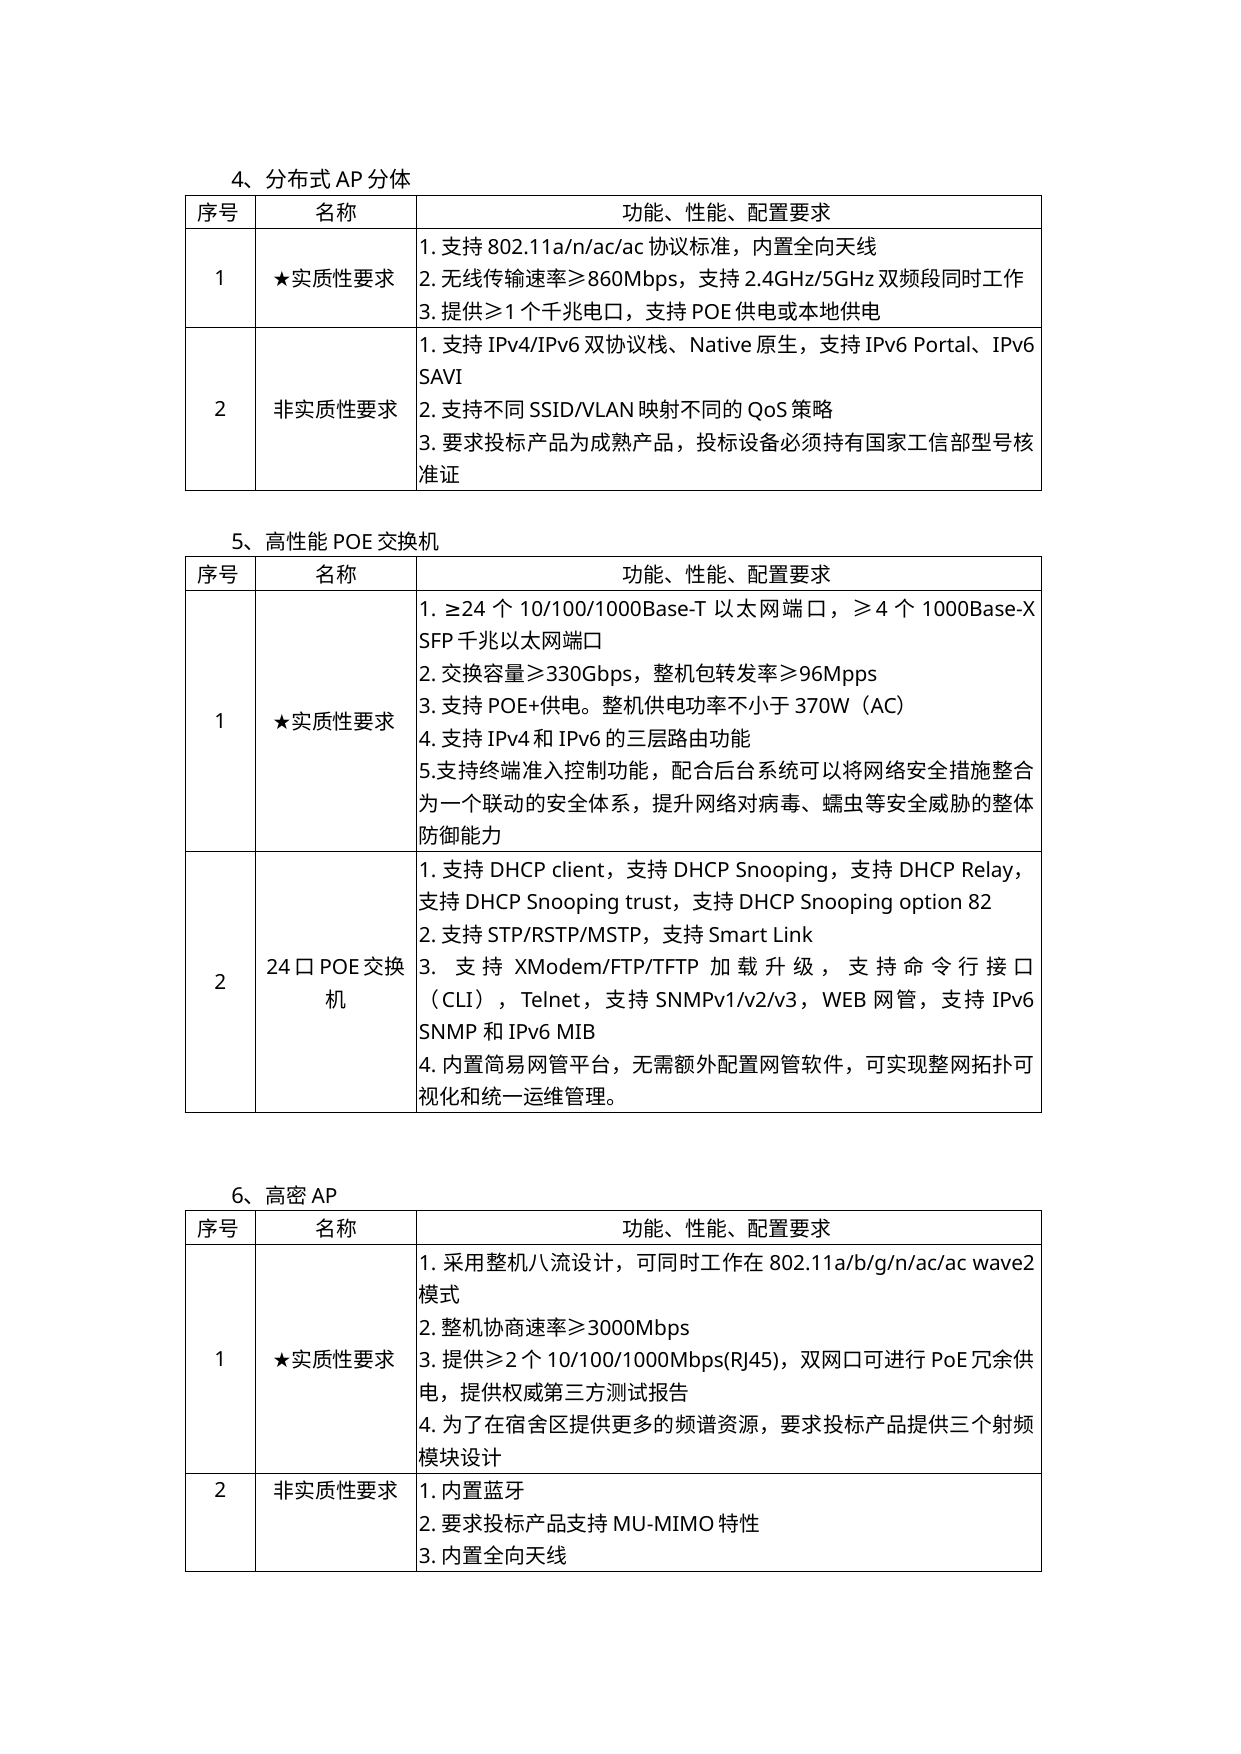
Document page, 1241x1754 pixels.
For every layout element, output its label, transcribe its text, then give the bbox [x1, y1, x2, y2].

table_header 名称 [256, 1211, 416, 1244]
table_header 序号 [186, 196, 255, 228]
table_cell 1 [186, 1245, 255, 1472]
table_cell 2 [186, 852, 255, 1112]
table_cell ★实质性要求 [256, 1245, 416, 1472]
table_header 功能、性能、配置要求 [417, 557, 1041, 590]
table_cell 1. ≥24个10/100/1000Base-T以太网端口，≥4个1000Base-X SFP千兆以太网端口 2. 交换容量≥330Gbps，整机包转发率≥96Mpps 3. 支持POE+供电。整机供电功率不小于 370W（AC） 4. 支持IPv4和IPv6的三层路由功能 5.支持终端准入控制功能，配合后台系统可以将网络安全措施整合为一个联动的安全体系，提升网络对病毒、蠕虫等安全威胁的整体防御能力 [417, 591, 1041, 851]
table_cell 非实质性要求 [256, 328, 416, 490]
table_cell 24口POE交换机 [256, 852, 416, 1112]
table_cell 2 [186, 1474, 255, 1571]
text 6、高密AP [187, 1178, 1053, 1210]
table_cell 1. 支持IPv4/IPv6双协议栈、Native原生，支持IPv6 Portal、IPv6 SAVI 2. 支持不同SSID/VLAN映射不同的QoS策略 3. 要求投标产品为成熟产品，投标设备必须持有国家工信部型号核准证 [417, 328, 1041, 490]
table_cell 非实质性要求 [256, 1474, 416, 1571]
table_cell ★实质性要求 [256, 229, 416, 327]
table_cell 1. 采用整机八流设计，可同时工作在802.11a/b/g/n/ac/ac wave2模式 2. 整机协商速率≥3000Mbps 3. 提供≥2个10/100/1000Mbps(RJ45)，双网口可进行PoE冗余供电，提供权威第三方测试报告 4. 为了在宿舍区提供更多的频谱资源，要求投标产品提供三个射频模块设计 [417, 1245, 1041, 1472]
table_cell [417, 1474, 1041, 1571]
table_header 功能、性能、配置要求 [417, 196, 1041, 228]
table_cell 1 [186, 591, 255, 851]
table_cell 1. 支持802.11a/n/ac/ac协议标准，内置全向天线 2. 无线传输速率≥860Mbps，支持2.4GHz/5GHz双频段同时工作 3. 提供≥1个千兆电口，支持POE供电或本地供电 [417, 229, 1041, 327]
table_header 序号 [186, 557, 255, 590]
text 5、高性能POE交换机 [187, 524, 1053, 556]
table_cell 1. 支持DHCP client，支持DHCP Snooping，支持 DHCP Relay，支持DHCP Snooping trust，支持DHCP Snooping option 82 2. 支持STP/RSTP/MSTP，支持Smart Link 3. 支持XModem/FTP/TFTP加载升级，支持命令行接口（CLI），Telnet，支持SNMPv1/v2/v3，WEB网管，支持IPv6 SNMP 和 IPv6 MIB 4. 内置简易网管平台，无需额外配置网管软件，可实现整网拓扑可视化和统一运维管理。 [417, 852, 1041, 1112]
table_cell 1 [186, 229, 255, 327]
table_header 名称 [256, 196, 416, 228]
table_header 功能、性能、配置要求 [417, 1211, 1041, 1244]
table_cell ★实质性要求 [256, 591, 416, 851]
table_cell 2 [186, 328, 255, 490]
table_header 名称 [256, 557, 416, 590]
text 4、分布式AP分体 [187, 162, 1053, 194]
table_header 序号 [186, 1211, 255, 1244]
